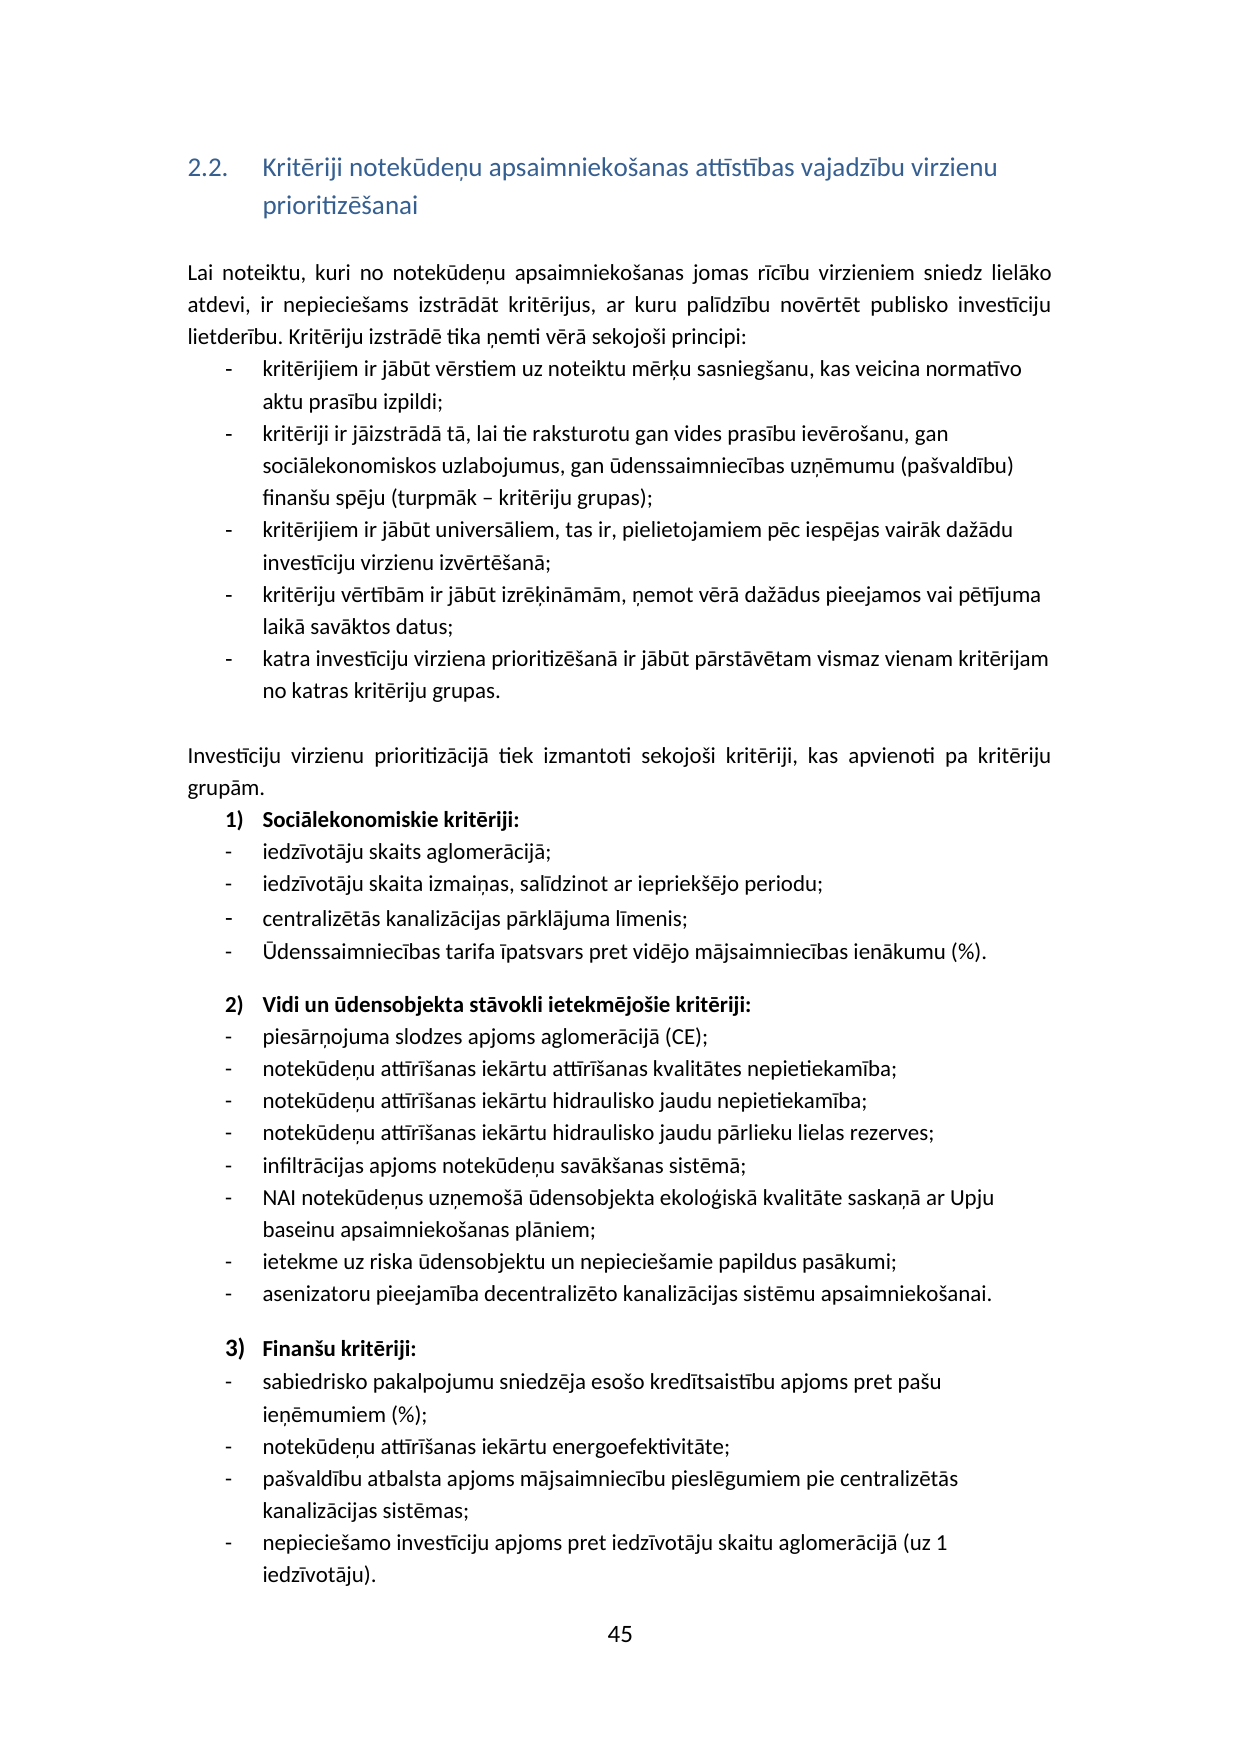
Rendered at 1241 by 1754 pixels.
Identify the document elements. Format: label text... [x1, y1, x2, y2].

list piesārņojuma slodzes apjoms aglomerācijā (CE); [225, 1022, 1053, 1050]
list kritērijiem ir jābūt universāliem, tas ir, pielietojamiem pēc iespējas vairāk dažādu investīciju virzienu izvērtēšanā; [225, 516, 1053, 576]
list katra investīciju virziena prioritizēšanā ir jābūt pārstāvētam vismaz vienam kritērijam no katras kritēriju grupas. [225, 644, 1053, 704]
list Ūdenssaimniecības tarifa īpatsvars pret vidējo mājsaimniecības ienākumu (%). [225, 937, 1053, 965]
list centralizētās kanalizācijas pārklājuma līmenis; [225, 902, 1053, 932]
list notekūdeņu attīrīšanas iekārtu energoefektivitāte; [225, 1432, 1053, 1460]
subtitle Kritēriji notekūdeņu apsaimniekošanas attīstības vajadzību virzienu prioritizēšanai [187, 150, 1053, 221]
list asenizatoru pieejamība decentralizēto kanalizācijas sistēmu apsaimniekošanai. [225, 1279, 1053, 1307]
text Lai noteiktu, kuri no notekūdeņu apsaimniekošanas jomas rīcību virzieniem sniedz lielāko atdevi, ir nepieciešams izstrādāt kritērijus, ar kuru palīdzību novērtēt publisko investīciju lietderību. Kritēriju izstrādē tika ņemti vērā sekojoši principi: [187, 258, 1053, 350]
list sabiedrisko pakalpojumu sniedzēja esošo kredītsaistību apjoms pret pašu ieņēmumiem (%); [225, 1367, 1053, 1428]
list ietekme uz riska ūdensobjektu un nepieciešamie papildus pasākumi; [225, 1247, 1053, 1275]
list Vidi un ūdensobjekta stāvokli ietekmējošie kritēriji: [225, 990, 1053, 1018]
list notekūdeņu attīrīšanas iekārtu attīrīšanas kvalitātes nepietiekamība; [225, 1054, 1053, 1082]
list iedzīvotāju skaits aglomerācijā; [225, 837, 1053, 865]
list notekūdeņu attīrīšanas iekārtu hidraulisko jaudu pārlieku lielas rezerves; [225, 1118, 1053, 1147]
list iedzīvotāju skaita izmaiņas, salīdzinot ar iepriekšējo periodu; [225, 869, 1053, 898]
list kritēriju vērtībām ir jābūt izrēķināmām, ņemot vērā dažādus pieejamos vai pētījuma laikā savāktos datus; [225, 580, 1053, 640]
list nepieciešamo investīciju apjoms pret iedzīvotāju skaitu aglomerācijā (uz 1 iedzīvotāju). [225, 1528, 1053, 1589]
list Sociālekonomiskie kritēriji: [225, 805, 1053, 833]
list infiltrācijas apjoms notekūdeņu savākšanas sistēmā; [225, 1151, 1053, 1179]
list kritērijiem ir jābūt vērstiem uz noteiktu mērķu sasniegšanu, kas veicina normatīvo aktu prasību izpildi; [225, 354, 1053, 415]
text Investīciju virzienu prioritizācijā tiek izmantoti sekojoši kritēriji, kas apvienoti pa kritēriju grupām. [187, 741, 1053, 801]
list pašvaldību atbalsta apjoms mājsaimniecību pieslēgumiem pie centralizētās kanalizācijas sistēmas; [225, 1464, 1053, 1524]
list kritēriji ir jāizstrādā tā, lai tie raksturotu gan vides prasību ievērošanu, gan sociālekonomiskos uzlabojumus, gan ūdenssaimniecības uzņēmumu (pašvaldību) finanšu spēju (turpmāk – kritēriju grupas); [225, 419, 1053, 511]
list Finanšu kritēriji: [225, 1332, 1053, 1363]
list notekūdeņu attīrīšanas iekārtu hidraulisko jaudu nepietiekamība; [225, 1086, 1053, 1114]
list NAI notekūdeņus uzņemošā ūdensobjekta ekoloģiskā kvalitāte saskaņā ar Upju baseinu apsaimniekošanas plāniem; [225, 1183, 1053, 1243]
